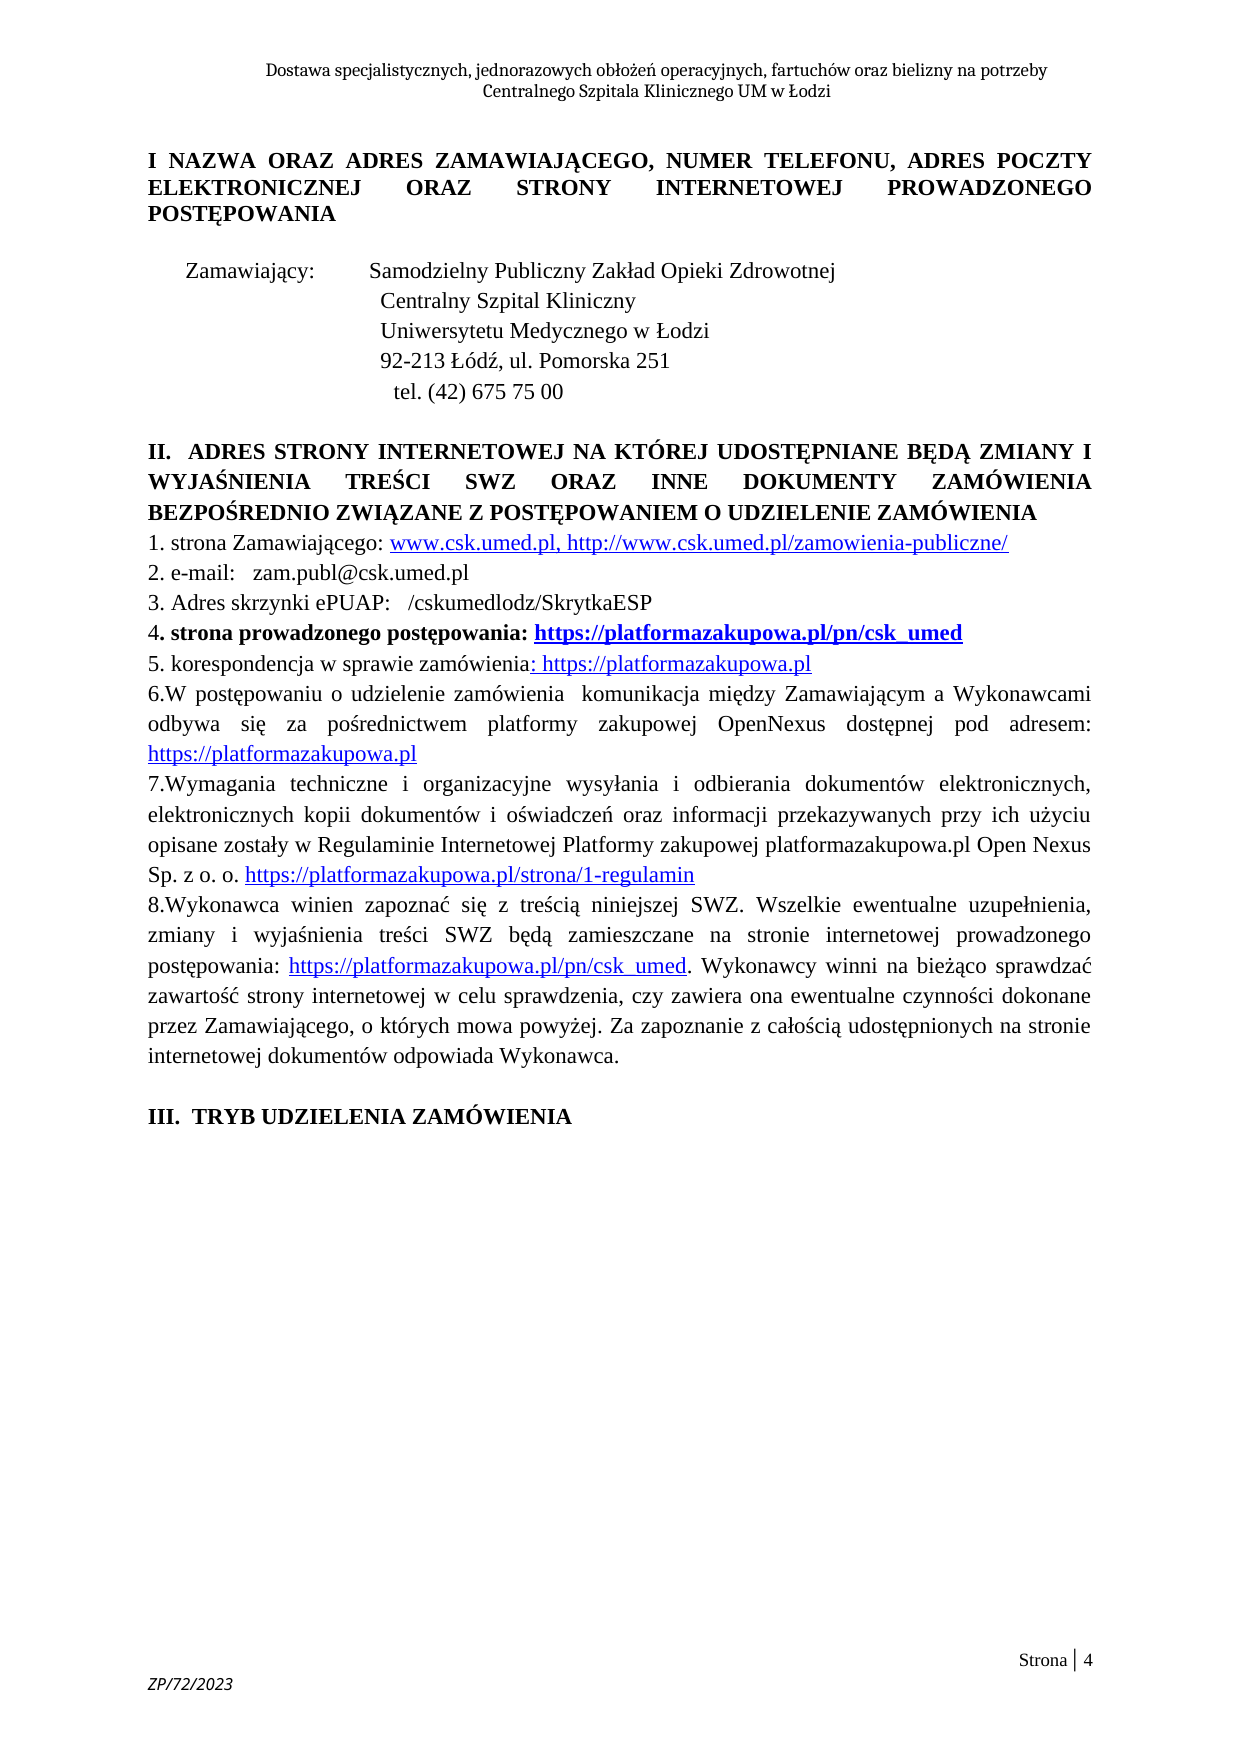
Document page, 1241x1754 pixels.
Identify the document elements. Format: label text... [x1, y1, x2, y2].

text 7.Wymagania techniczne i organizacyjne wysyłania i odbierania dokumentów elektronicznych, elektronicznych kopii dokumentów i oświadczeń oraz informacji przekazywanych przy ich użyciu opisane zostały w Regulaminie Internetowej Platformy zakupowej platformazakupowa.pl Open Nexus Sp. z o. o. https://platformazakupowa.pl/strona/1-regulamin [148, 770, 1093, 887]
subtitle II. ADRES STRONY INTERNETOWEJ NA KTÓREJ UDOSTĘPNIANE BĘDĄ ZMIANY I WYJAŚNIENIA TREŚCI SWZ ORAZ INNE DOKUMENTY ZAMÓWIENIA BEZPOŚREDNIO ZWIĄZANE Z POSTĘPOWANIEM O UDZIELENIE ZAMÓWIENIA [148, 438, 1093, 525]
text 1. strona Zamawiającego: www.csk.umed.pl, http://www.csk.umed.pl/zamowienia-publiczne/ [148, 529, 1093, 555]
list Centralny Szpital Kliniczny [260, 287, 1093, 313]
text 8.Wykonawca winien zapoznać się z treścią niniejszej SWZ. Wszelkie ewentualne uzupełnienia, zmiany i wyjaśnienia treści SWZ będą zamieszczane na stronie internetowej prowadzonego postępowania: https://platformazakupowa.pl/pn/csk_umed. Wykonawcy winni na bieżąco sprawdzać zawartość strony internetowej w celu sprawdzenia, czy zawiera ona ewentualne czynności dokonane przez Zamawiającego, o których mowa powyżej. Za zapoznanie z całością udostępnionych na stronie internetowej dokumentów odpowiada Wykonawca. [148, 891, 1093, 1069]
list 92-213 Łódź, ul. Pomorska 251 [260, 347, 1093, 374]
text 4. strona prowadzonego postępowania: https://platformazakupowa.pl/pn/csk_umed [148, 619, 1093, 646]
text III. TRYB UDZIELENIA ZAMÓWIENIA [148, 1103, 1093, 1129]
subtitle I NAZWA ORAZ ADRES ZAMAWIAJĄCEGO, NUMER TELEFONU, ADRES POCZTY ELEKTRONICZNEJ ORAZ STRONY INTERNETOWEJ PROWADZONEGO POSTĘPOWANIA [148, 148, 1093, 227]
list Uniwersytetu Medycznego w Łodzi [260, 317, 1093, 344]
text 5. korespondencja w sprawie zamówienia: https://platformazakupowa.pl [148, 649, 1093, 676]
text 6.W postępowaniu o udzielenie zamówienia komunikacja między Zamawiającym a Wykonawcami odbywa się za pośrednictwem platformy zakupowej OpenNexus dostępnej pod adresem: https://platformazakupowa.pl [148, 680, 1093, 767]
text 2. e-mail: zam.publ@csk.umed.pl [148, 559, 1093, 585]
subtitle Zamawiający: Samodzielny Publiczny Zakład Opieki Zdrowotnej [185, 257, 1093, 283]
text 3. Adres skrzynki ePUAP: /cskumedlodz/SkrytkaESP [148, 589, 1093, 616]
text tel. (42) 675 75 00 [148, 378, 1093, 404]
